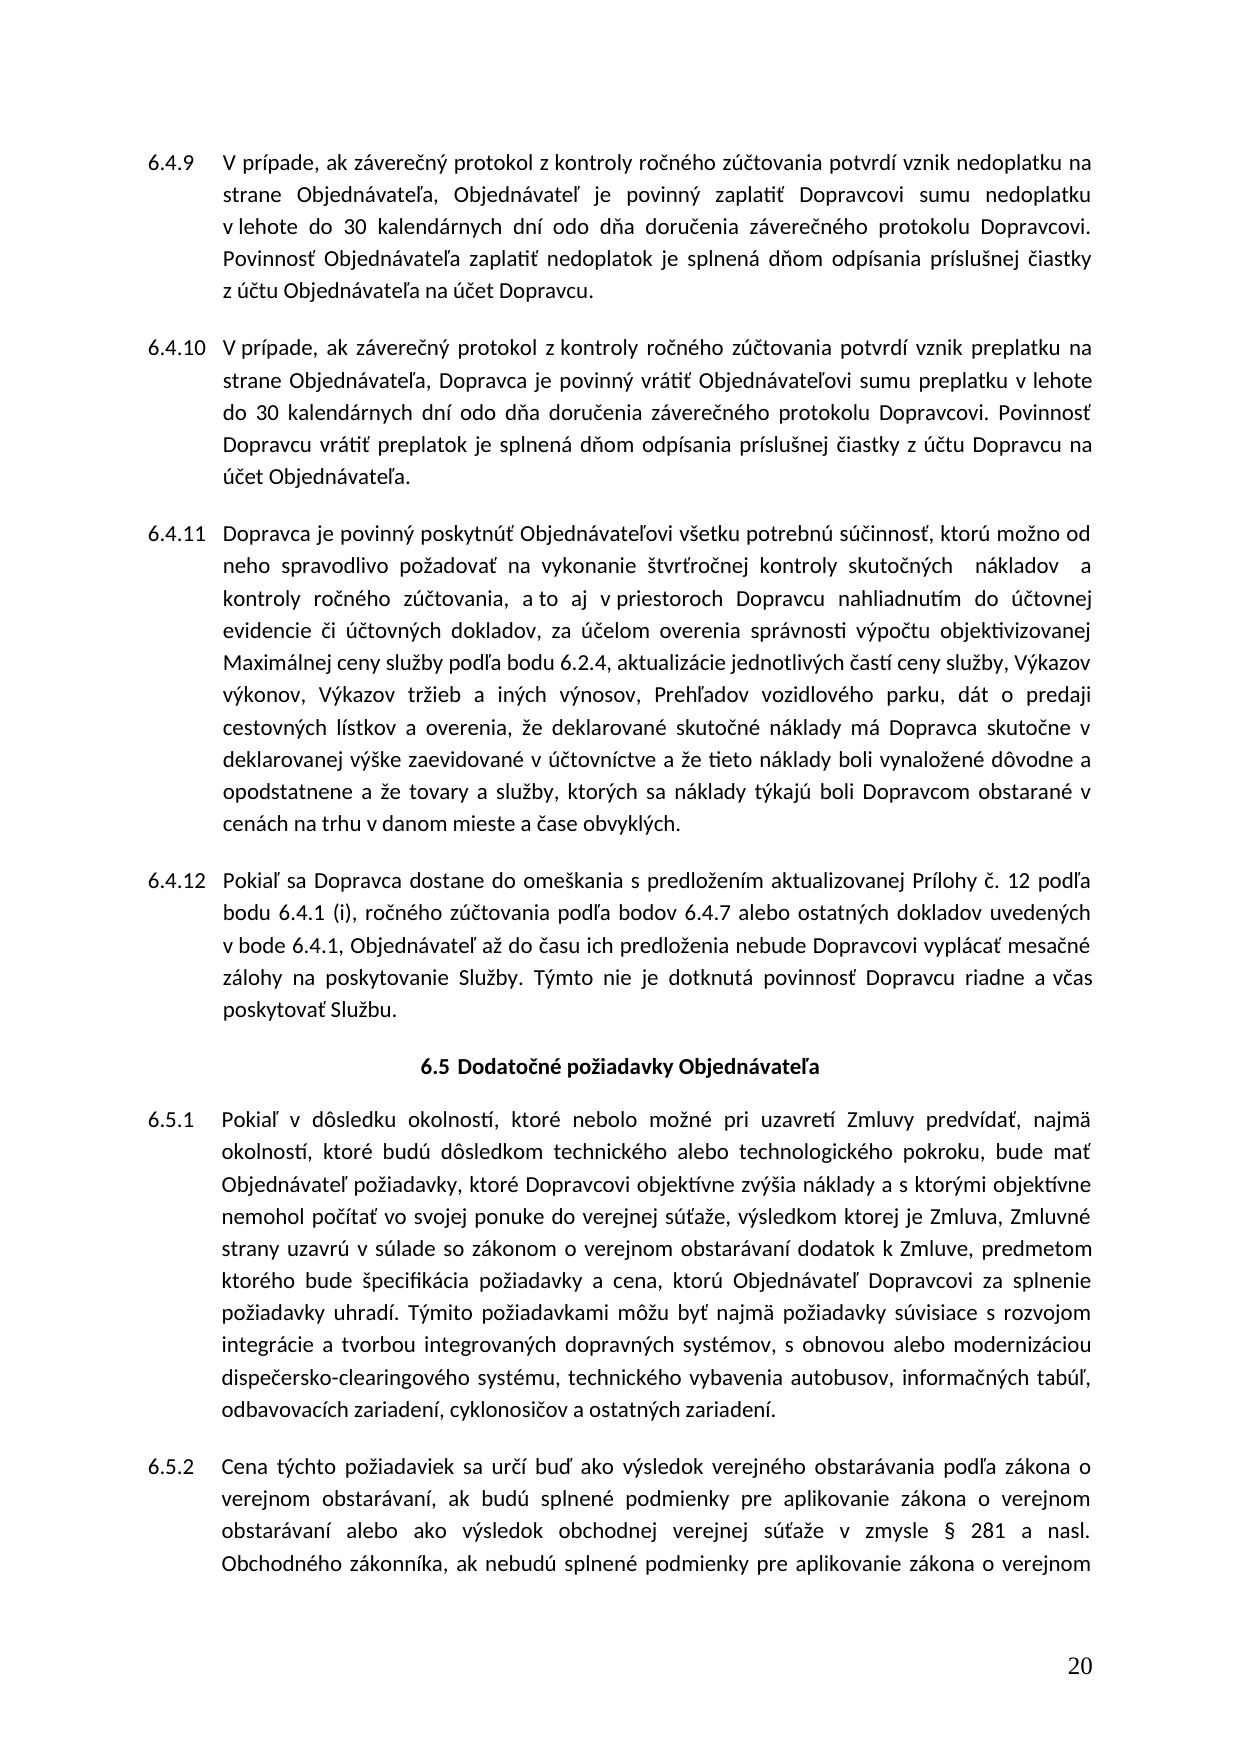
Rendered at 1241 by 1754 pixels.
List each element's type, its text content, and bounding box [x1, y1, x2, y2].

list Pokiaľ sa Dopravca dostane do omeškania s predložením aktualizovanej Prílohy č. 12 podľa bodu 6.4.1 (i), ročného zúčtovania podľa bodov 6.4.7 alebo ostatných dokladov uvedených v bode 6.4.1, Objednávateľ až do času ich predloženia nebude Dopravcovi vyplácať mesačné zálohy na poskytovanie Služby. Týmto nie je dotknutá povinnosť Dopravcu riadne a včas poskytovať Službu. [148, 866, 1093, 1023]
list V prípade, ak záverečný protokol z kontroly ročného zúčtovania potvrdí vznik preplatku na strane Objednávateľa, Dopravca je povinný vrátiť Objednávateľovi sumu preplatku v lehote do 30 kalendárnych dní odo dňa doručenia záverečného protokolu Dopravcovi. Povinnosť Dopravcu vrátiť preplatok je splnená dňom odpísania príslušnej čiastky z účtu Dopravcu na účet Objednávateľa. [148, 333, 1093, 490]
list V prípade, ak záverečný protokol z kontroly ročného zúčtovania potvrdí vznik nedoplatku na strane Objednávateľa, Objednávateľ je povinný zaplatiť Dopravcovi sumu nedoplatku v lehote do 30 kalendárnych dní odo dňa doručenia záverečného protokolu Dopravcovi. Povinnosť Objednávateľa zaplatiť nedoplatok je splnená dňom odpísania príslušnej čiastky z účtu Objednávateľa na účet Dopravcu. [148, 148, 1093, 304]
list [148, 1452, 1093, 1577]
list Dodatočné požiadavky Objednávateľa [148, 1052, 1093, 1080]
list Pokiaľ v dôsledku okolností, ktoré nebolo možné pri uzavretí Zmluvy predvídať, najmä okolností, ktoré budú dôsledkom technického alebo technologického pokroku, bude mať Objednávateľ požiadavky, ktoré Dopravcovi objektívne zvýšia náklady a s ktorými objektívne nemohol počítať vo svojej ponuke do verejnej súťaže, výsledkom ktorej je Zmluva, Zmluvné strany uzavrú v súlade so zákonom o verejnom obstarávaní dodatok k Zmluve, predmetom ktorého bude špecifikácia požiadavky a cena, ktorú Objednávateľ Dopravcovi za splnenie požiadavky uhradí. Týmito požiadavkami môžu byť najmä požiadavky súvisiace s rozvojom integrácie a tvorbou integrovaných dopravných systémov, s obnovou alebo modernizáciou dispečersko-clearingového systému, technického vybavenia autobusov, informačných tabúľ, odbavovacích zariadení, cyklonosičov a ostatných zariadení. [148, 1105, 1093, 1423]
list Dopravca je povinný poskytnúť Objednávateľovi všetku potrebnú súčinnosť, ktorú možno od neho spravodlivo požadovať na vykonanie štvrťročnej kontroly skutočných nákladov a kontroly ročného zúčtovania, a to aj v priestoroch Dopravcu nahliadnutím do účtovnej evidencie či účtovných dokladov, za účelom overenia správnosti výpočtu objektivizovanej Maximálnej ceny služby podľa bodu 6.2.4, aktualizácie jednotlivých častí ceny služby, Výkazov výkonov, Výkazov tržieb a iných výnosov, Prehľadov vozidlového parku, dát o predaji cestovných lístkov a overenia, že deklarované skutočné náklady má Dopravca skutočne v deklarovanej výške zaevidované v účtovníctve a že tieto náklady boli vynaložené dôvodne a opodstatnene a že tovary a služby, ktorých sa náklady týkajú boli Dopravcom obstarané v cenách na trhu v danom mieste a čase obvyklých. [148, 519, 1093, 837]
